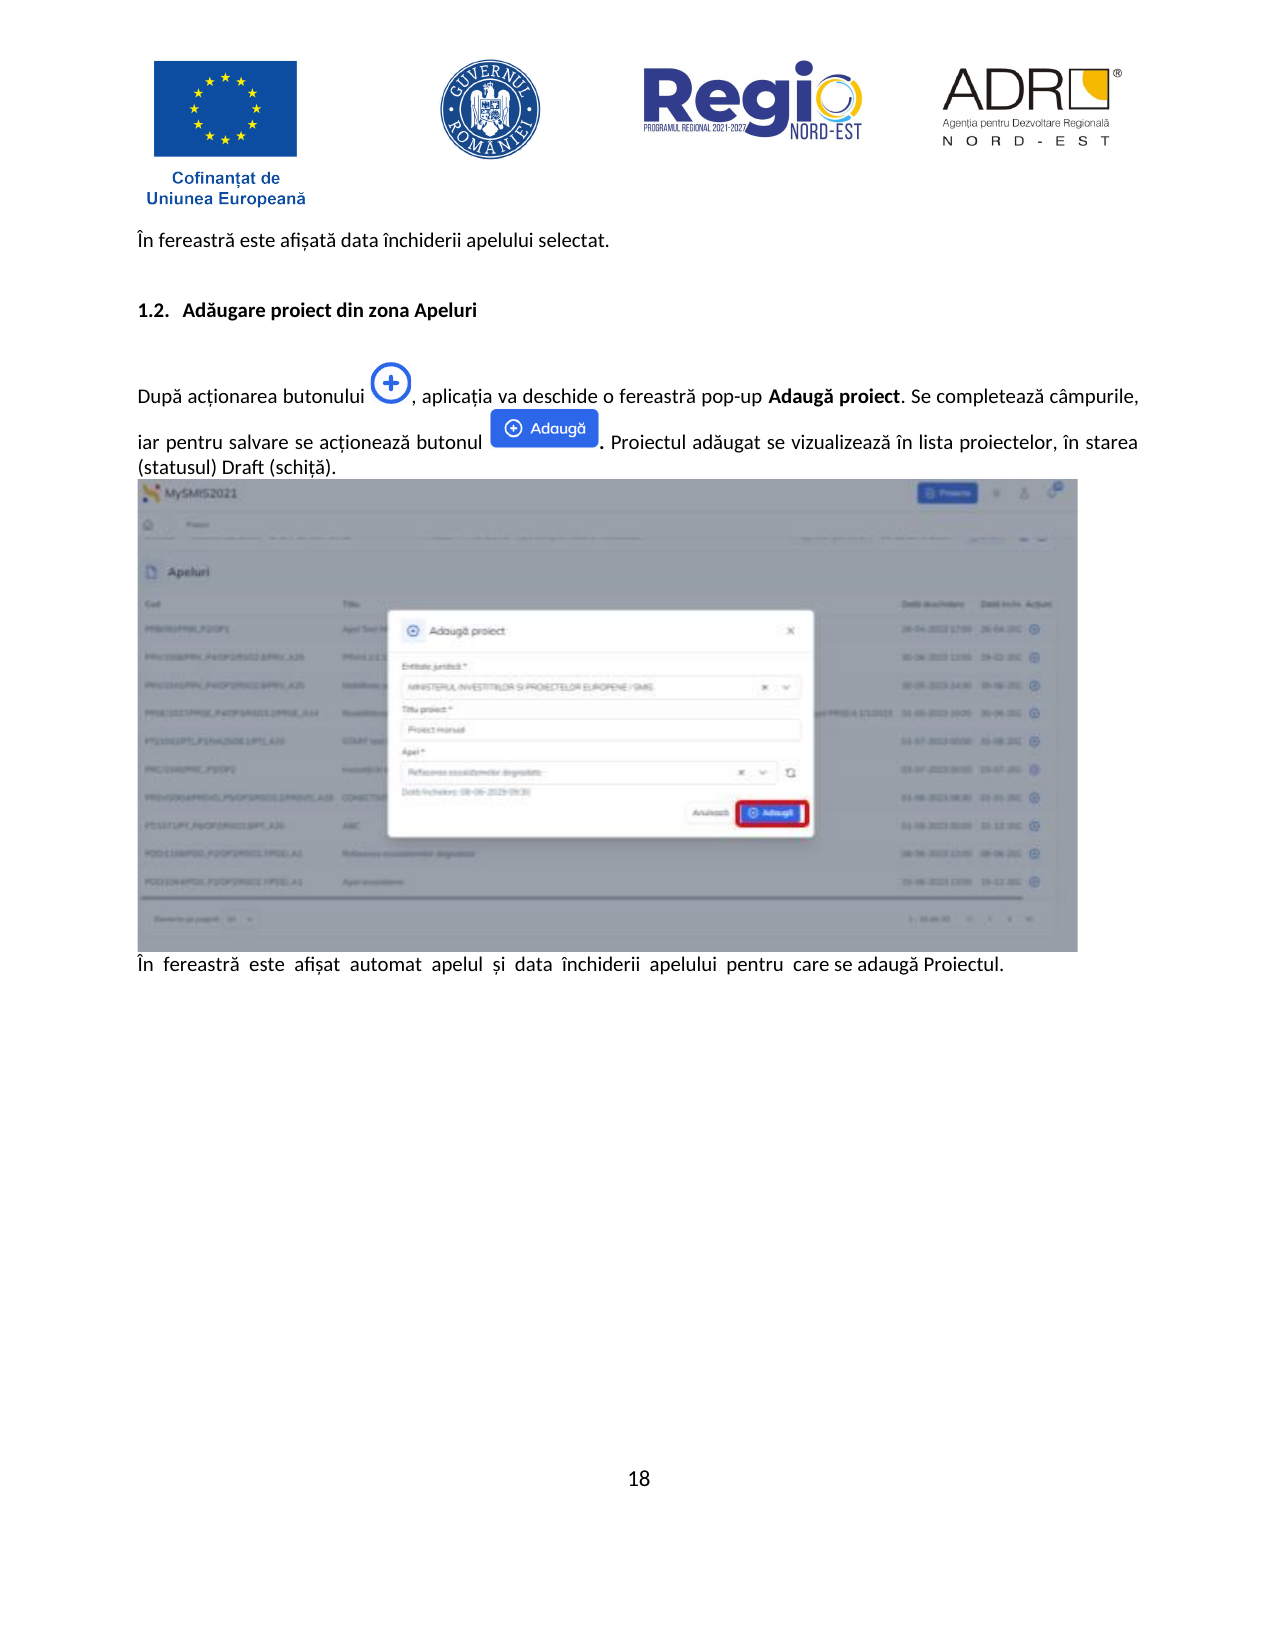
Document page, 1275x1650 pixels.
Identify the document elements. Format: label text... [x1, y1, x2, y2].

picture [370, 361, 412, 404]
picture [623, 42, 876, 160]
text După acționarea butonului , aplicația va deschide o fereastră pop-up Adaugă proiect. Se completează câmpurile, iar pentru salvare se acționează butonul . Proiectul adăugat se vizualizează în lista proiectelor, în starea (statusul) Draft (schiță). [137, 361, 1139, 480]
picture [439, 58, 541, 160]
picture [489, 408, 599, 449]
text În fereastră este afișat automat apelul și data închiderii apelului pentru care se adaugă Proiectul. [137, 951, 1139, 977]
picture [137, 479, 1078, 952]
text În fereastră este afișată data închiderii apelului selectat. [137, 179, 1125, 252]
picture [137, 43, 314, 179]
picture [942, 68, 1122, 146]
subtitle Adăugare proiect din zona Apeluri [137, 298, 1139, 323]
